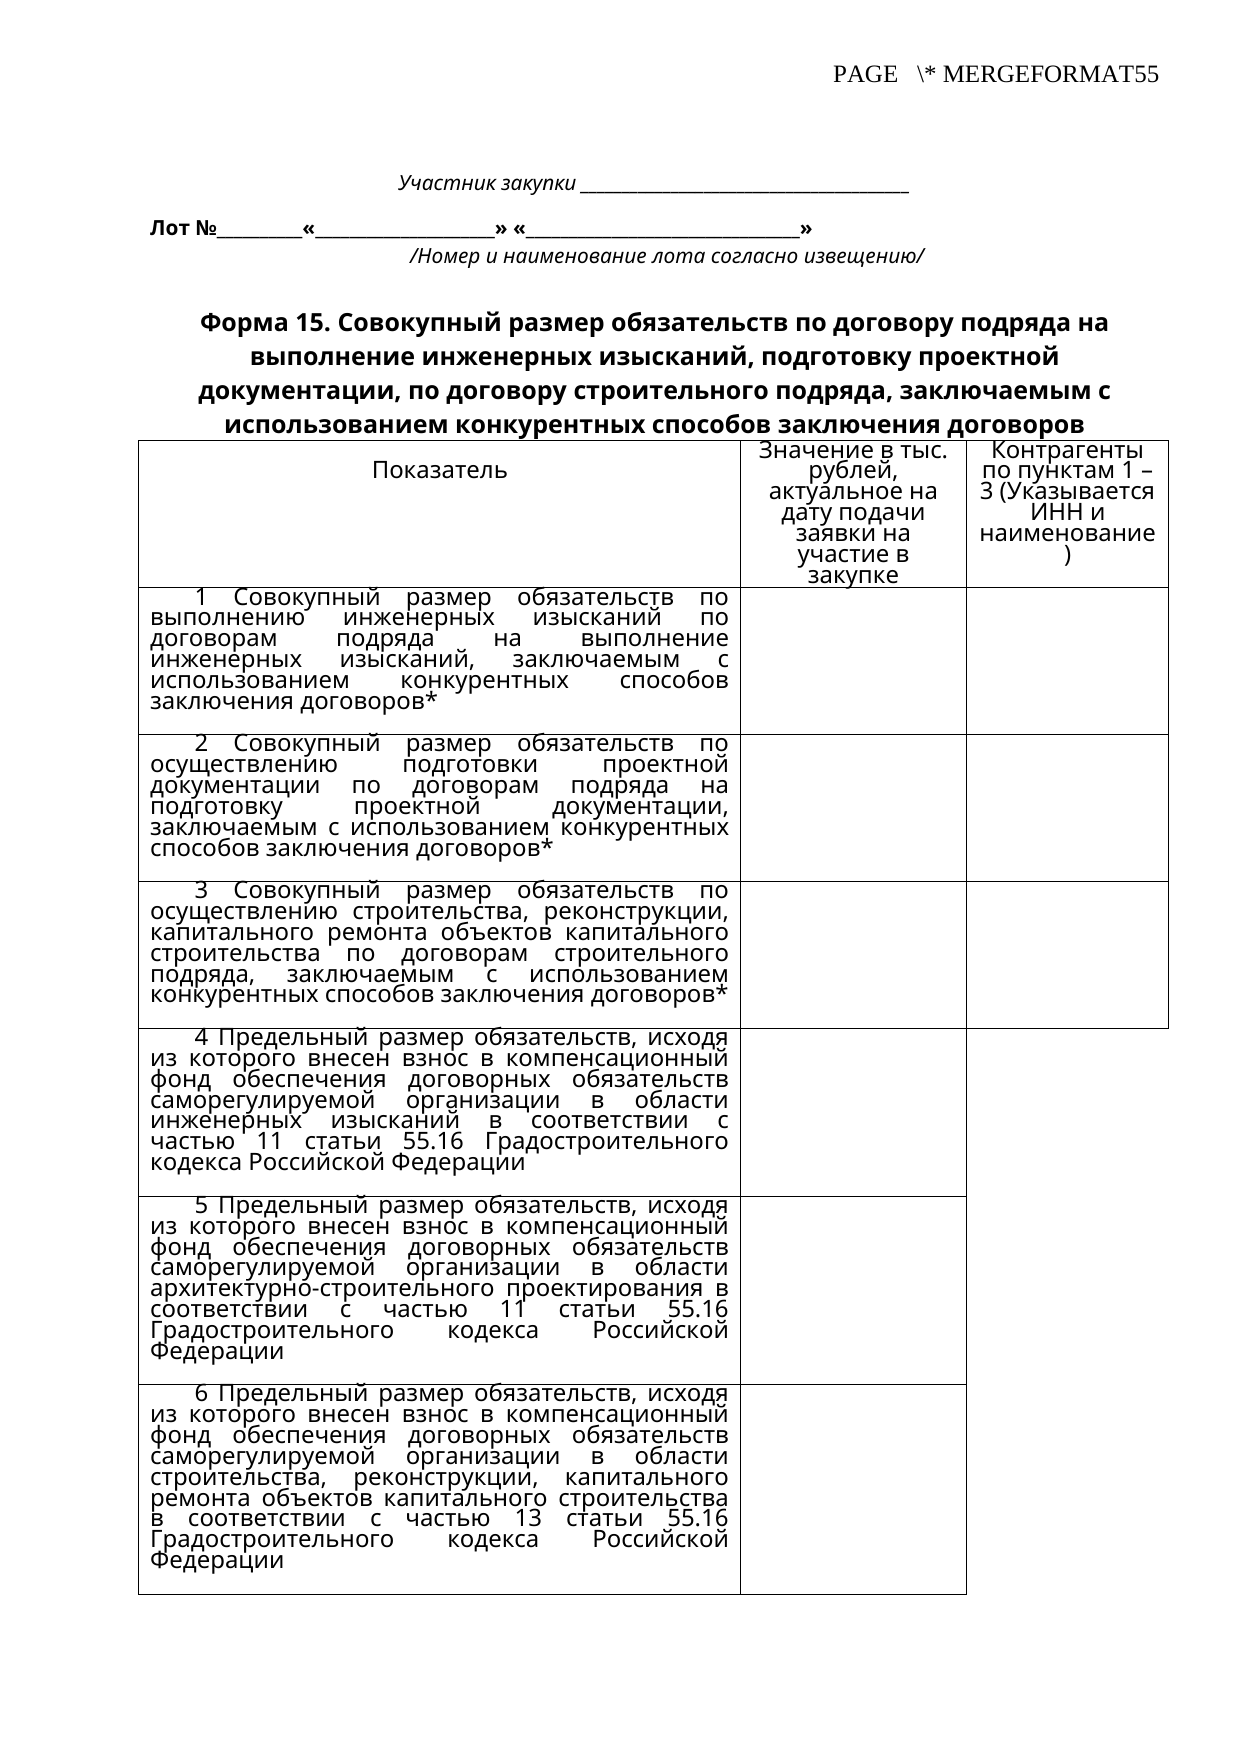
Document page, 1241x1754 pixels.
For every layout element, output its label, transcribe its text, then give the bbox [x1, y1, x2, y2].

table_cell [741, 1385, 966, 1593]
table_cell [967, 735, 1168, 881]
table_cell 5 Предельный размер обязательств, исходя из которого внесен взнос в компенсационный фонд обеспечения договорных обязательств саморегулируемой организации в области архитектурно-строительного проектирования в соответствии с частью 11 статьи 55.16 Градостроительного кодекса Российской Федерации [139, 1197, 740, 1384]
text Участник закупки ________________________________________ [150, 168, 1159, 197]
table_cell [741, 588, 966, 734]
table_header Значение в тыс. рублей, актуальное на дату подачи заявки на участие в закупке [741, 441, 966, 587]
table_cell [741, 1197, 966, 1384]
subtitle Лот №__________«_____________________» «________________________________» [150, 213, 1159, 242]
table_cell [967, 588, 1168, 734]
text Форма 15. Совокупный размер обязательств по договору подряда на выполнение инженерных изысканий, подготовку проектной документации, по договору строительного подряда, заключаемым с использованием конкурентных способов заключения договоров [150, 304, 1159, 440]
table_cell 3 Совокупный размер обязательств по осуществлению строительства, реконструкции, капитального ремонта объектов капитального строительства по договорам строительного подряда, заключаемым с использованием конкурентных способов заключения договоров* [139, 882, 740, 1028]
table_header Контрагенты по пунктам 1 – 3 (Указывается ИНН и наименование) [967, 441, 1168, 587]
table_header Показатель [139, 441, 740, 587]
table_cell 4 Предельный размер обязательств, исходя из которого внесен взнос в компенсационный фонд обеспечения договорных обязательств саморегулируемой организации в области инженерных изысканий в соответствии с частью 11 статьи 55.16 Градостроительного кодекса Российской Федерации [139, 1029, 740, 1196]
table_cell 1 Совокупный размер обязательств по выполнению инженерных изысканий по договорам подряда на выполнение инженерных изысканий, заключаемым с использованием конкурентных способов заключения договоров* [139, 588, 740, 734]
table_cell [741, 1029, 966, 1196]
table_cell [741, 735, 966, 881]
table_cell [967, 882, 1168, 1028]
table_cell 6 Предельный размер обязательств, исходя из которого внесен взнос в компенсационный фонд обеспечения договорных обязательств саморегулируемой организации в области строительства, реконструкции, капитального ремонта объектов капитального строительства в соответствии с частью 13 статьи 55.16 Градостроительного кодекса Российской Федерации [139, 1385, 740, 1593]
table_cell 2 Совокупный размер обязательств по осуществлению подготовки проектной документации по договорам подряда на подготовку проектной документации, заключаемым с использованием конкурентных способов заключения договоров* [139, 735, 740, 881]
text /Номер и наименование лота согласно извещению/ [150, 242, 1159, 270]
table_cell [741, 882, 966, 1028]
